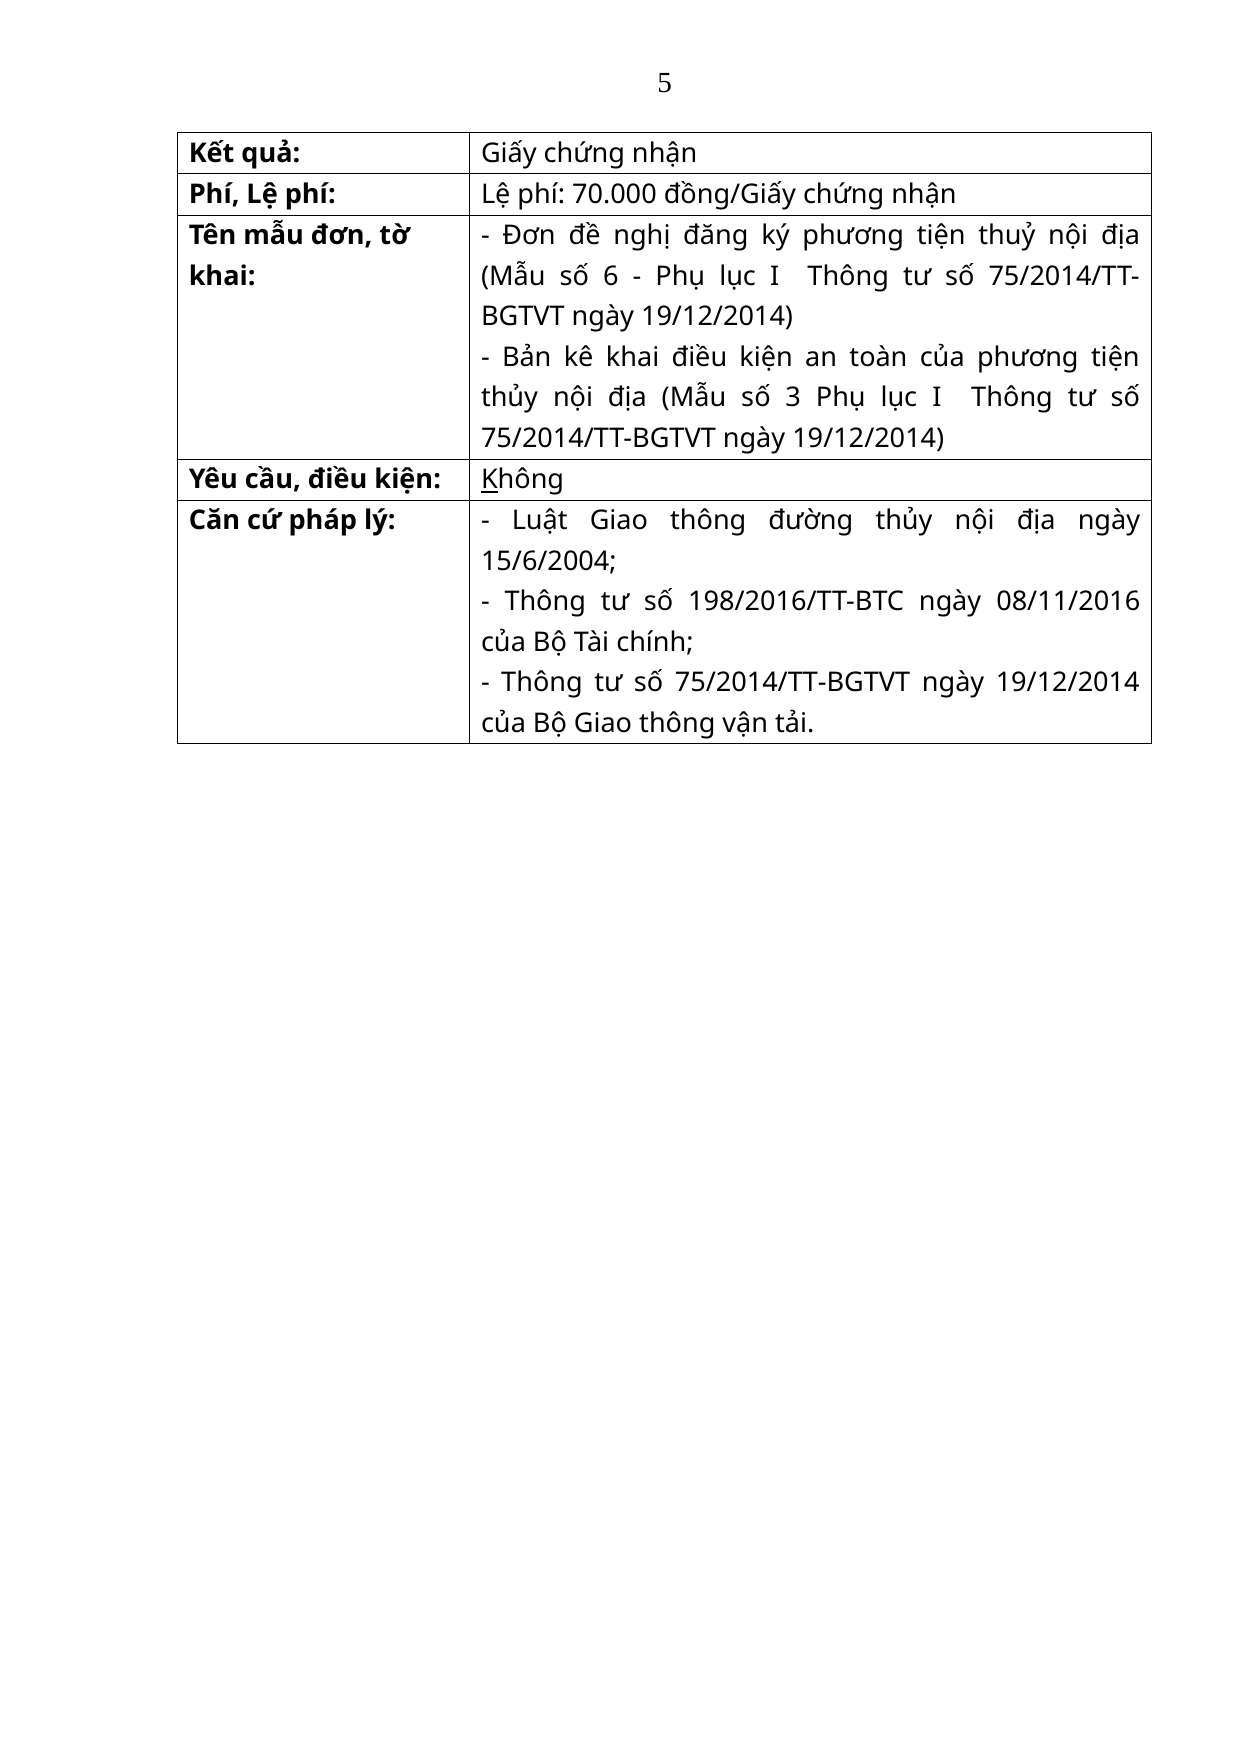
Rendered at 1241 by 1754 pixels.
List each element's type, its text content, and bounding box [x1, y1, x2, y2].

table_cell Yêu cầu, điều kiện: [178, 460, 469, 500]
table_cell Tên mẫu đơn, tờ khai: [178, 216, 469, 458]
table_cell Giấy chứng nhận [470, 133, 1151, 173]
table_cell Phí, Lệ phí: [178, 174, 469, 214]
table_cell - Luật Giao thông đường thủy nội địa ngày 15/6/2004; - Thông tư số 198/2016/TT-BTC ngày 08/11/2016 của Bộ Tài chính; - Thông tư số 75/2014/TT-BGTVT ngày 19/12/2014 của Bộ Giao thông vận tải. [470, 501, 1151, 743]
table_cell Lệ phí: 70.000 đồng/Giấy chứng nhận [470, 174, 1151, 214]
table_cell Căn cứ pháp lý: [178, 501, 469, 743]
table_cell Kết quả: [178, 133, 469, 173]
table_cell - Đơn đề nghị đăng ký phương tiện thuỷ nội địa (Mẫu số 6 - Phụ lục I Thông tư số 75/2014/TT-BGTVT ngày 19/12/2014) - Bản kê khai điều kiện an toàn của phương tiện thủy nội địa (Mẫu số 3 Phụ lục I Thông tư số 75/2014/TT-BGTVT ngày 19/12/2014) [470, 216, 1151, 458]
table_cell Không [470, 460, 1151, 500]
